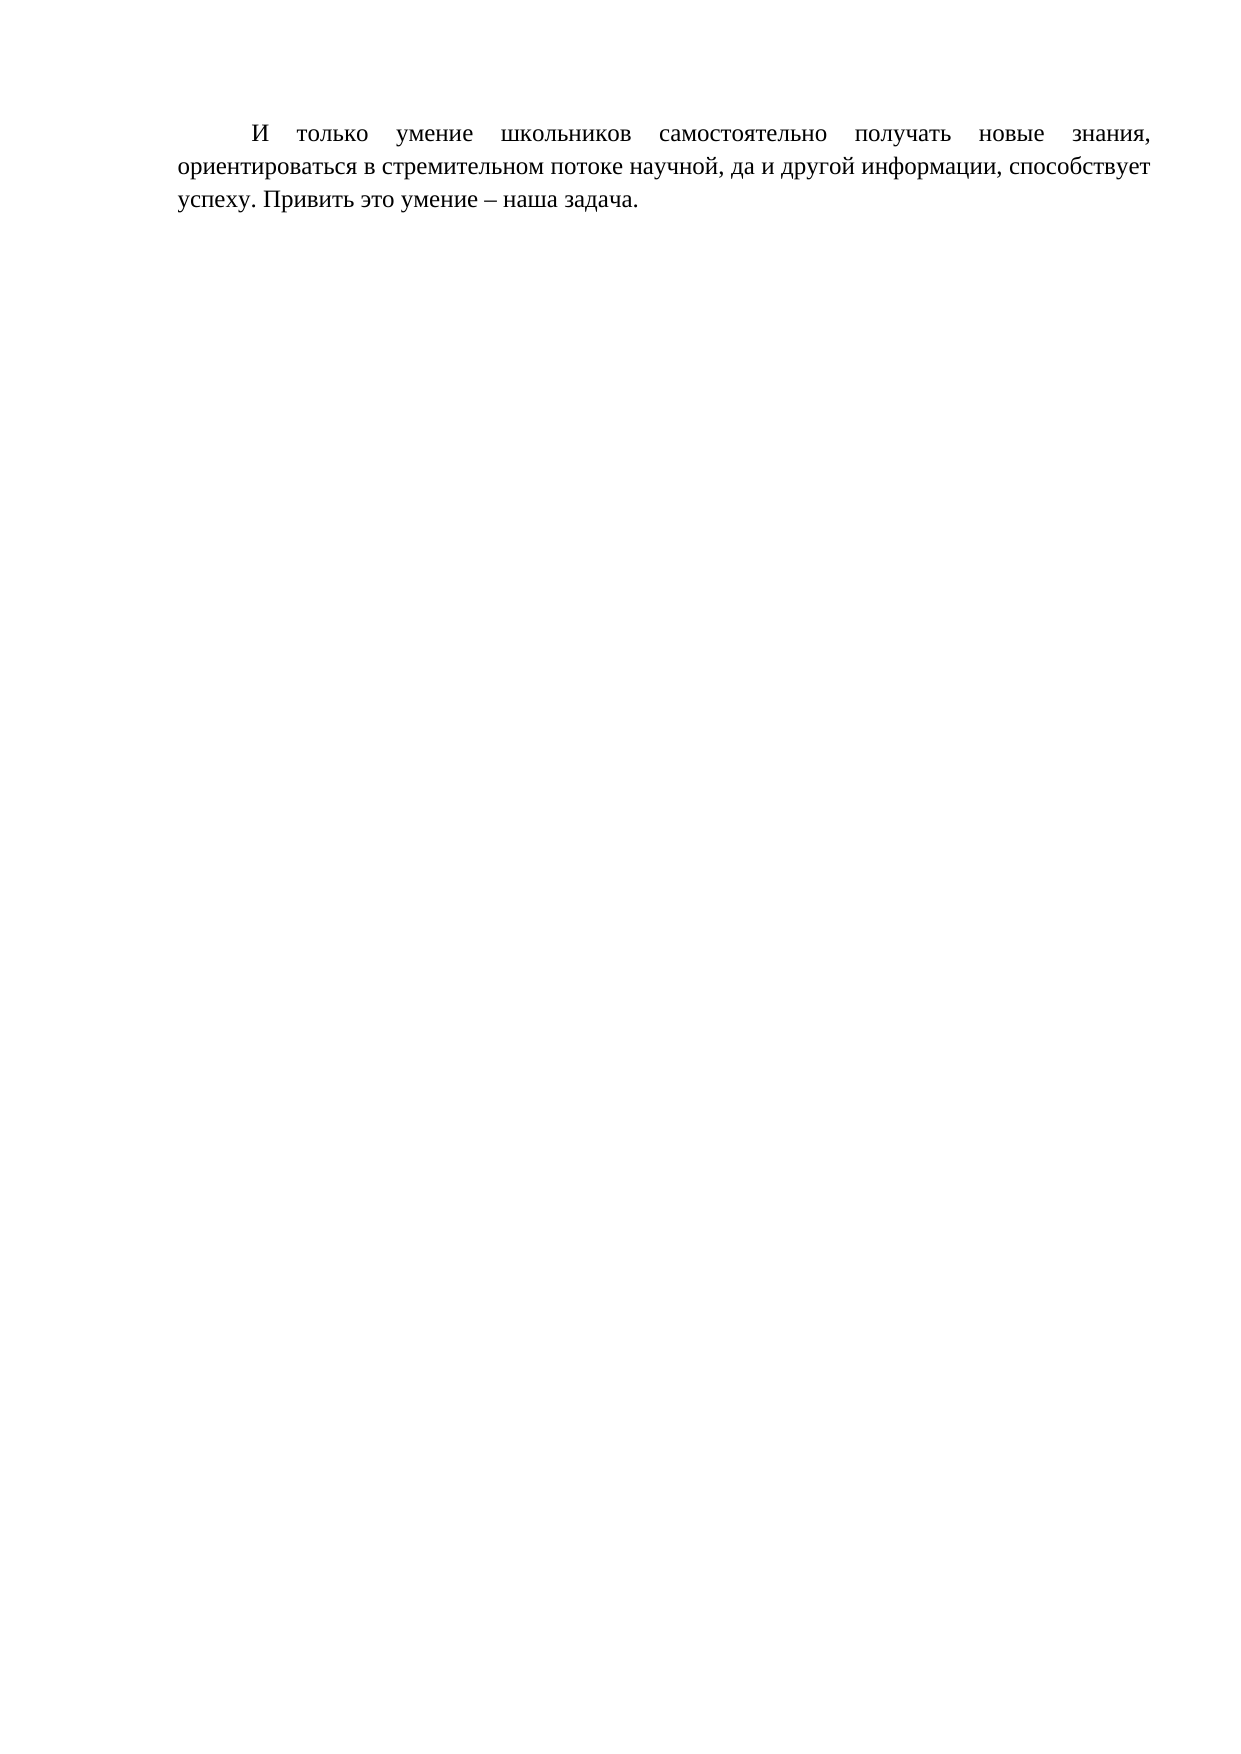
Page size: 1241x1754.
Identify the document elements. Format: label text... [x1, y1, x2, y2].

text И только умение школьников самостоятельно получать новые знания, ориентироваться в стремительном потоке научной, да и другой информации, способствует успеху. Привить это умение – наша задача. [177, 118, 1152, 213]
